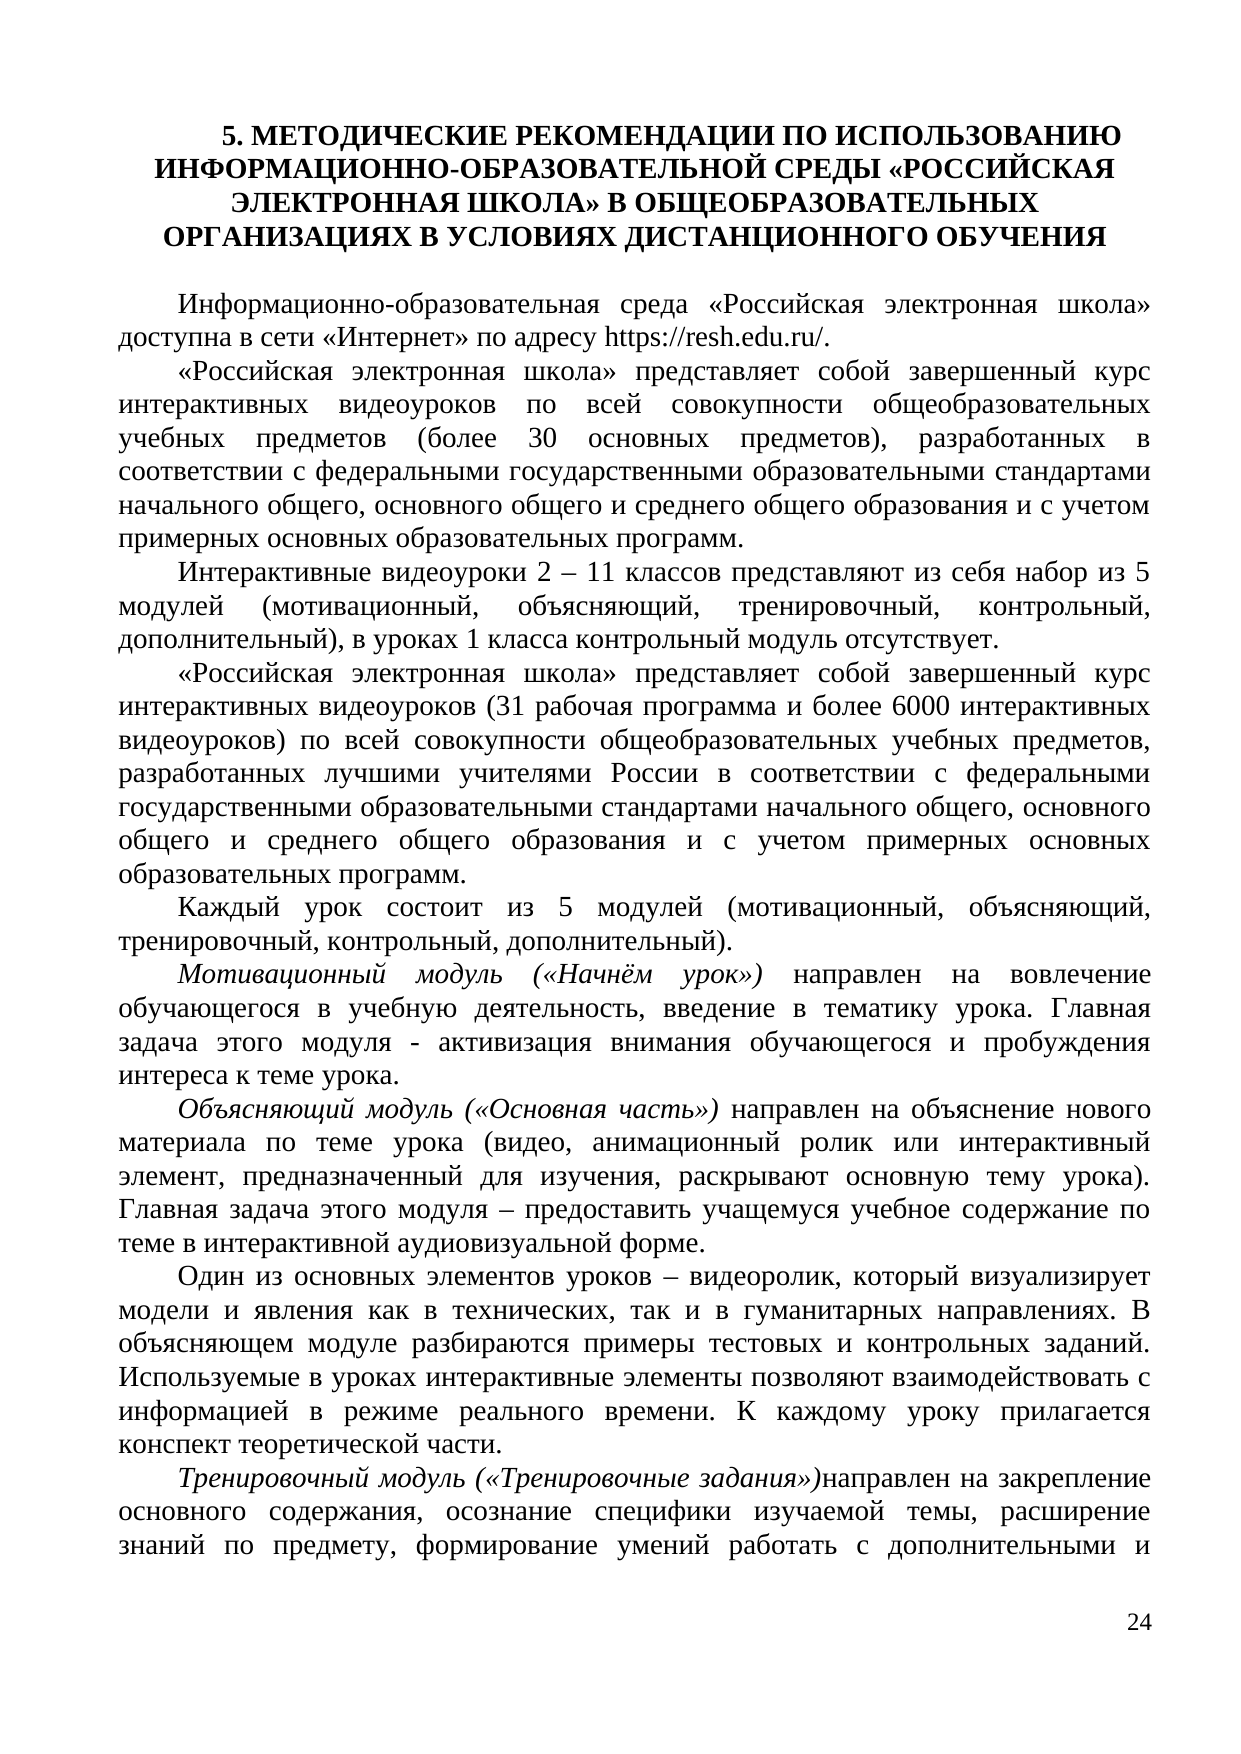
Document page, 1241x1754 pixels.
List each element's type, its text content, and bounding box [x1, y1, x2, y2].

text Объясняющий модуль («Основная часть») направлен на объяснение нового материала по теме урока (видео, анимационный ролик или интерактивный элемент, предназначенный для изучения, раскрывают основную тему урока). Главная задача этого модуля – предоставить учащемуся учебное содержание по теме в интерактивной аудиовизуальной форме. [118, 1091, 1152, 1258]
text Один из основных элементов уроков – видеоролик, который визуализирует модели и явления как в технических, так и в гуманитарных направлениях. В объясняющем модуле разбираются примеры тестовых и контрольных заданий. Используемые в уроках интерактивные элементы позволяют взаимодействовать с информацией в режиме реального времени. К каждому уроку прилагается конспект теоретической части. [118, 1258, 1152, 1460]
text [118, 1460, 1152, 1560]
subtitle 5. МЕТОДИЧЕСКИЕ РЕКОМЕНДАЦИИ ПО ИСПОЛЬЗОВАНИЮ ИНФОРМАЦИОННО-ОБРАЗОВАТЕЛЬНОЙ СРЕДЫ «РОССИЙСКАЯ ЭЛЕКТРОННАЯ ШКОЛА» В ОБЩЕОБРАЗОВАТЕЛЬНЫХ ОРГАНИЗАЦИЯХ В УСЛОВИЯХ ДИСТАНЦИОННОГО ОБУЧЕНИЯ [118, 118, 1152, 252]
text «Российская электронная школа» представляет собой завершенный курс интерактивных видеоуроков по всей совокупности общеобразовательных учебных предметов (более 30 основных предметов), разработанных в соответствии с федеральными государственными образовательными стандартами начального общего, основного общего и среднего общего образования и с учетом примерных основных образовательных программ. [118, 353, 1152, 554]
text Информационно-образовательная среда «Российская электронная школа» доступна в сети «Интернет» по адресу https://resh.edu.ru/. [118, 286, 1152, 353]
text «Российская электронная школа» представляет собой завершенный курс интерактивных видеоуроков (31 рабочая программа и более 6000 интерактивных видеоуроков) по всей совокупности общеобразовательных учебных предметов, разработанных лучшими учителями России в соответствии с федеральными государственными образовательными стандартами начального общего, основного общего и среднего общего образования и с учетом примерных основных образовательных программ. [118, 655, 1152, 889]
text Интерактивные видеоуроки 2 – 11 классов представляют из себя набор из 5 модулей (мотивационный, объясняющий, тренировочный, контрольный, дополнительный), в уроках 1 класса контрольный модуль отсутствует. [118, 554, 1152, 655]
text Мотивационный модуль («Начнём урок») направлен на вовлечение обучающегося в учебную деятельность, введение в тематику урока. Главная задача этого модуля - активизация внимания обучающегося и пробуждения интереса к теме урока. [118, 957, 1152, 1091]
text Каждый урок состоит из 5 модулей (мотивационный, объясняющий, тренировочный, контрольный, дополнительный). [118, 889, 1152, 957]
